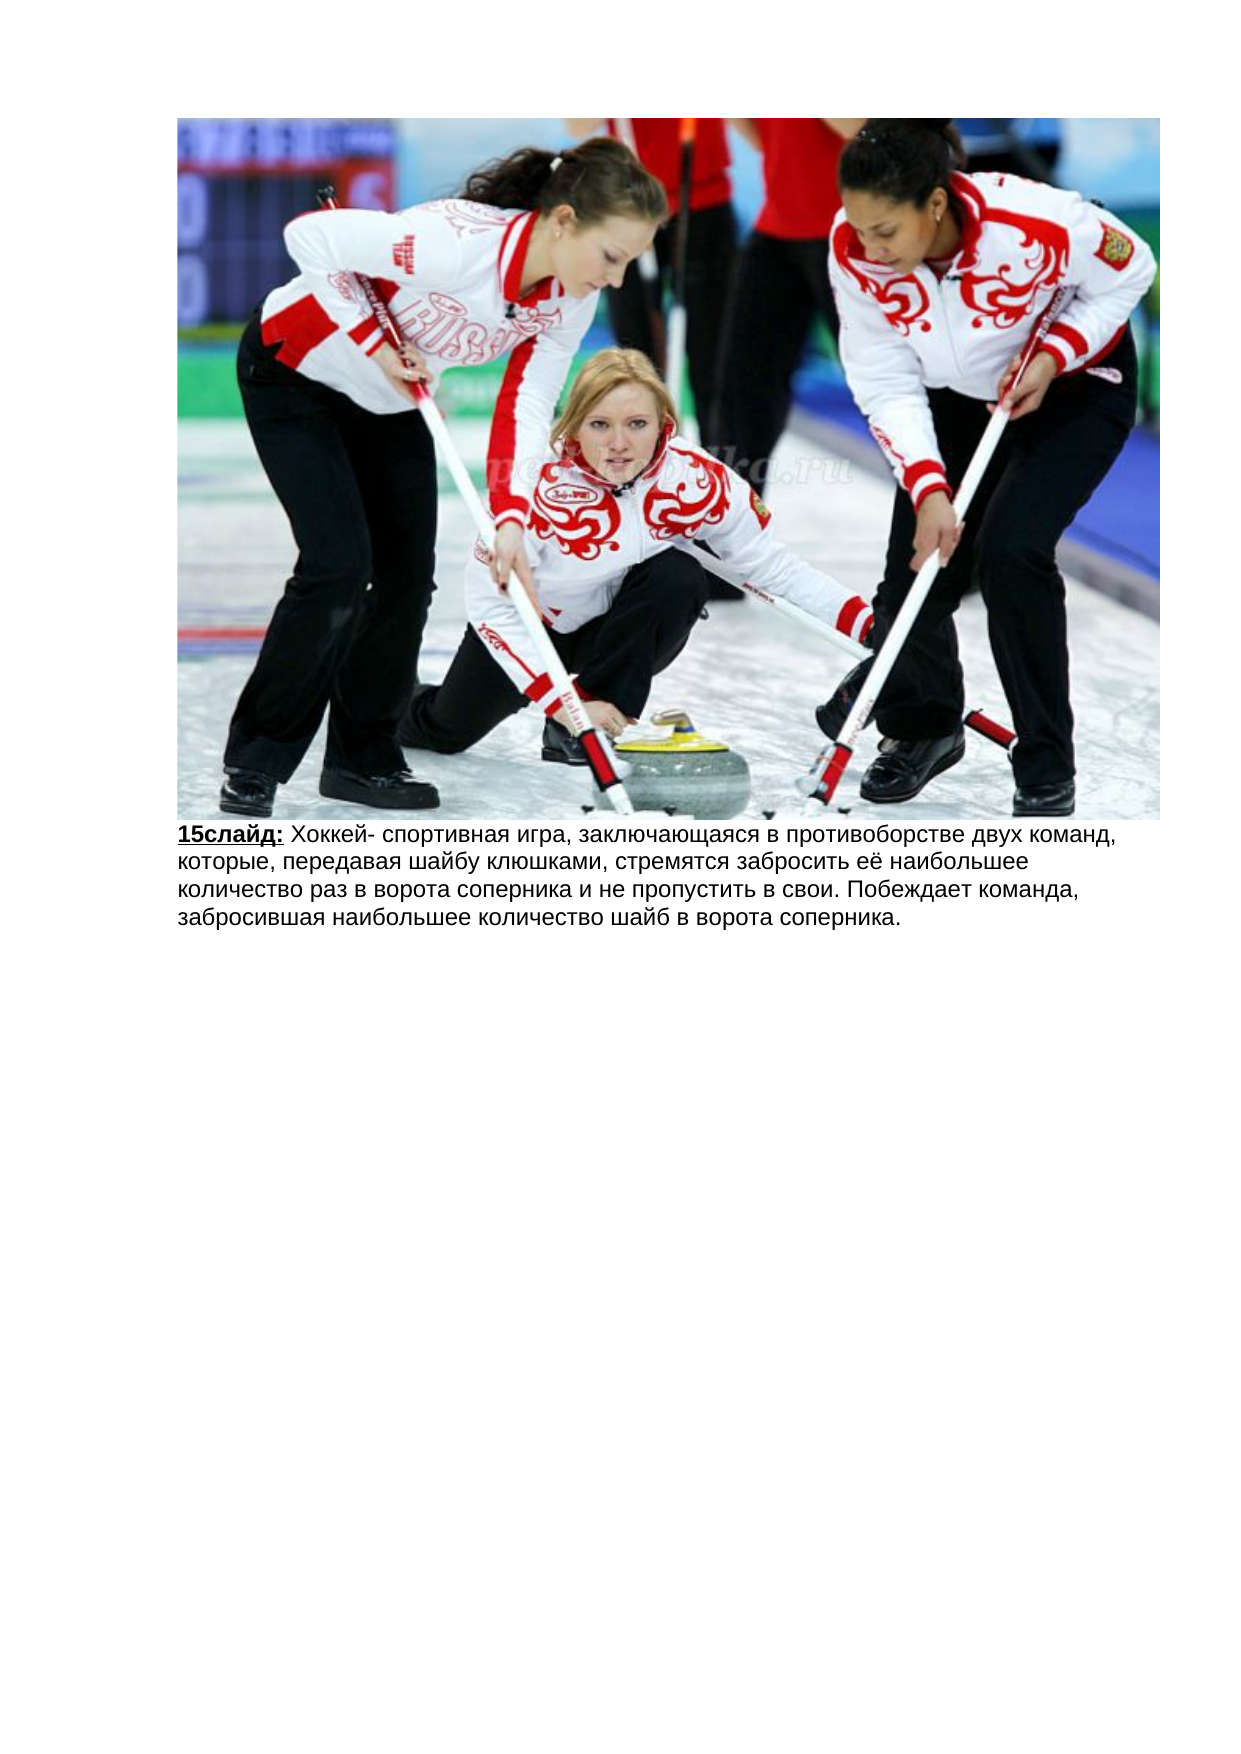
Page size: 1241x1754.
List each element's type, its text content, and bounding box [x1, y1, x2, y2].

text 15слайд: Хоккей- спортивная игра, заключающаяся в противоборстве двух команд, которые, передавая шайбу клюшками, стремятся забросить её наибольшее количество раз в ворота соперника и не пропустить в свои. Побеждает команда, забросившая наибольшее количество шайб в ворота соперника. [177, 820, 1152, 930]
picture [177, 118, 1160, 820]
